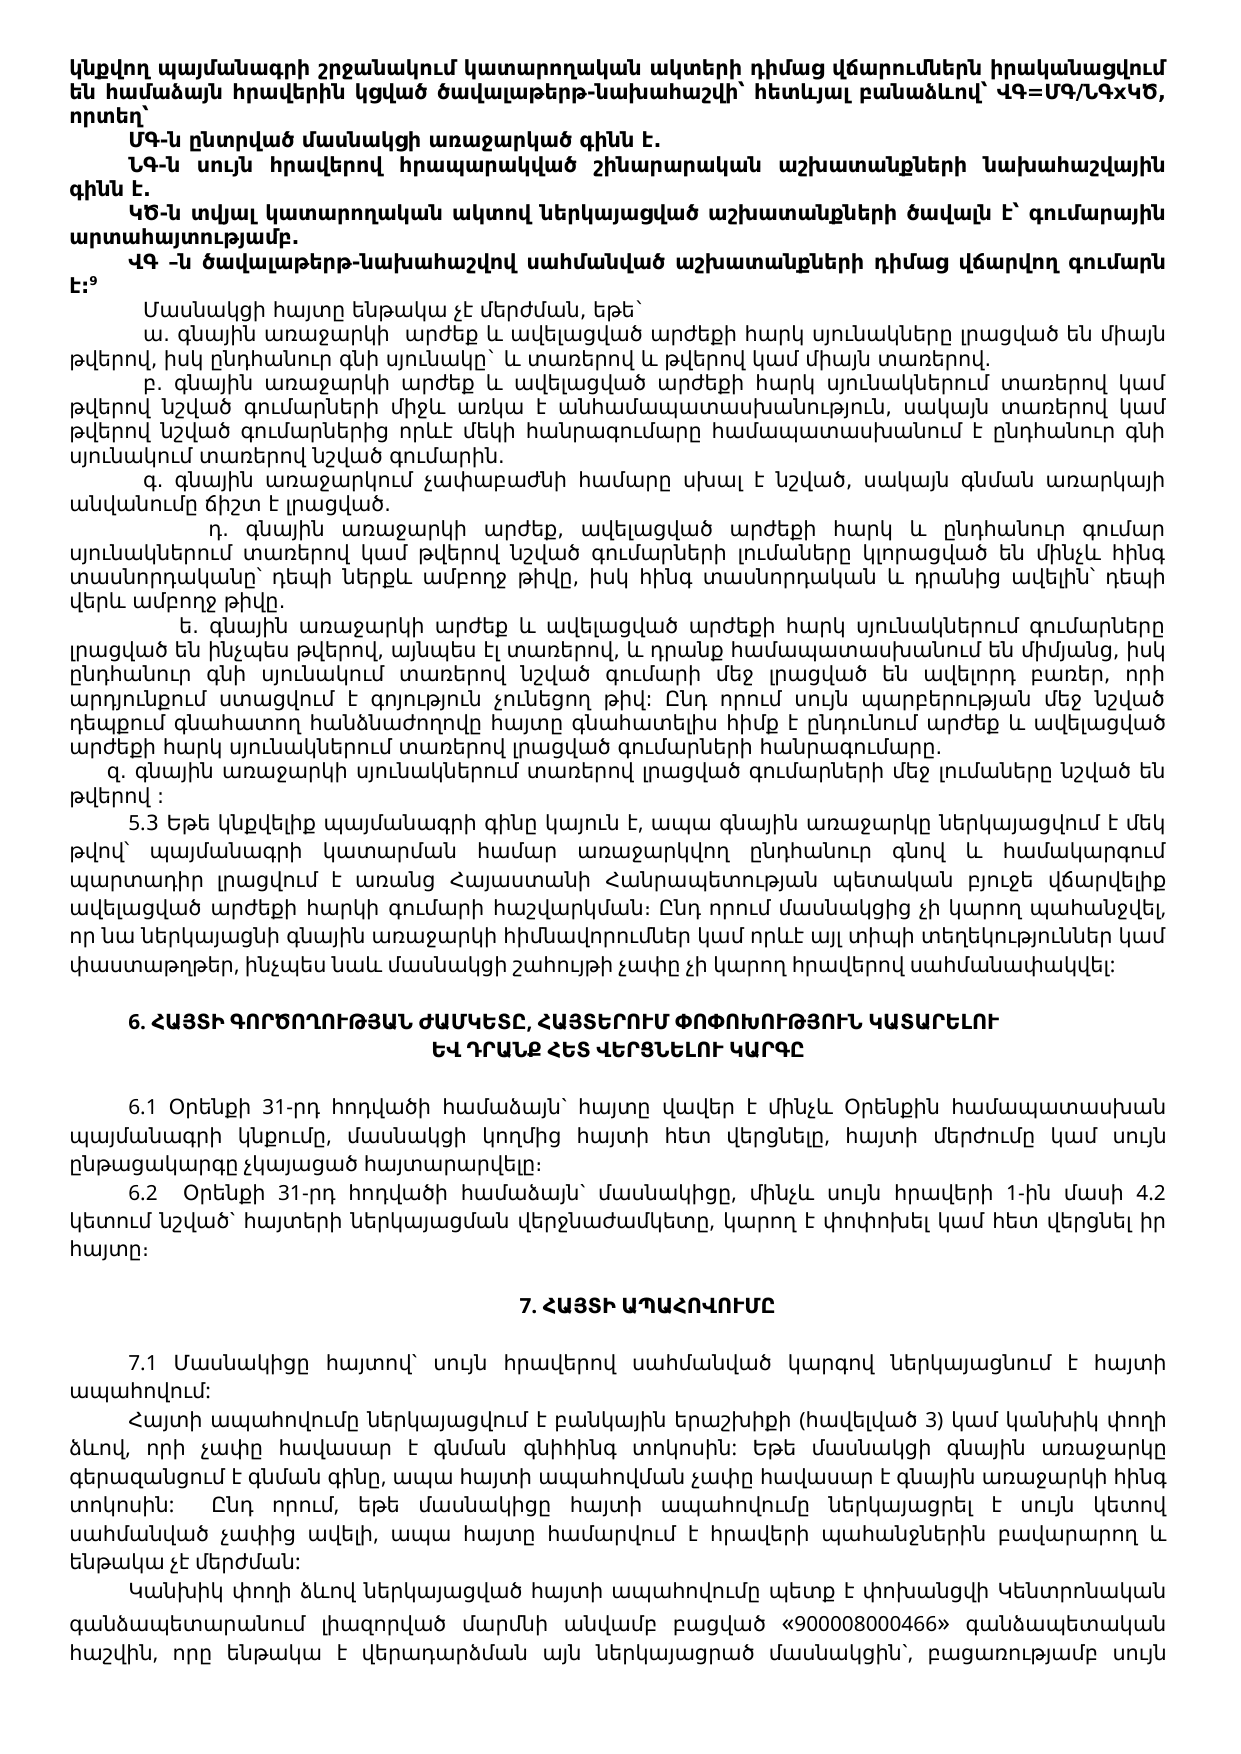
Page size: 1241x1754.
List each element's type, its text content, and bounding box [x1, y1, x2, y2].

text Մասնակցի հայտը ենթակա չէ մերժման, եթե` [69, 298, 1167, 322]
text ա. գնային առաջարկի արժեք և ավելացված արժեքի հարկ սյունակները լրացված են միայն թվերով, իսկ ընդհանուր գնի սյունակը` և տառերով և թվերով կամ միայն տառերով. [69, 322, 1167, 371]
text զ. գնային առաջարկի սյունակներում տառերով լրացված գումարների մեջ լումաները նշված են թվերով : [69, 759, 1167, 808]
text 7.1 Մասնակիցը հայտով` սույն հրավերով սահմանված կարգով ներկայացնում է հայտի ապահովում: [69, 1348, 1167, 1405]
text ե. գնային առաջարկի արժեք և ավելացված արժեքի հարկ սյունակներում գումարները լրացված են ինչպես թվերով, այնպես էլ տառերով, և դրանք համապատասխանում են միմյանց, իսկ ընդհանուր գնի սյունակում տառերով նշված գումարի մեջ լրացված են ավելորդ բառեր, որի արդյունքում ստացվում է գոյություն չունեցող թիվ: Ընդ որում սույն պարբերության մեջ նշված դեպքում գնահատող հանձնաժողովը հայտը գնահատելիս հիմք է ընդունում արժեք և ավելացված արժեքի հարկ սյունակներում տառերով լրացված գումարների հանրագումարը. [69, 614, 1167, 759]
text ՎԳ –ն ծավալաթերթ-նախահաշվով սահմանված աշխատանքների դիմաց վճարվող գումարն է:9 [69, 250, 1167, 298]
text գ. գնային առաջարկում չափաբաժնի համարը սխալ է նշված, սակայն գնման առարկայի անվանումը ճիշտ է լրացված. [69, 468, 1167, 517]
text 7. ՀԱՅՏԻ ԱՊԱՀՈՎՈՒՄԸ [69, 1291, 1167, 1320]
text դ. գնային առաջարկի արժեք, ավելացված արժեքի հարկ և ընդհանուր գումար սյունակներում տառերով կամ թվերով նշված գումարների լումաները կլորացված են մինչև հինգ տասնորդականը՝ դեպի ներքև ամբողջ թիվը, իսկ հինգ տասնորդական և դրանից ավելին՝ դեպի վերև ամբողջ թիվը. [69, 517, 1167, 614]
text 6. ՀԱՅՏԻ ԳՈՐԾՈՂՈՒԹՅԱՆ ԺԱՄԿԵՏԸ, ՀԱՅՏԵՐՈՒՄ ՓՈՓՈԽՈՒԹՅՈՒՆ ԿԱՏԱՐԵԼՈՒ [69, 1007, 1167, 1035]
text ՆԳ-ն սույն հրավերով հրապարակված շինարարական աշխատանքների նախահաշվային գինն է. [69, 153, 1167, 201]
text ԵՎ ԴՐԱՆՔ ՀԵՏ ՎԵՐՑՆԵԼՈՒ ԿԱՐԳԸ [69, 1035, 1167, 1064]
text ՄԳ-ն ընտրված մասնակցի առաջարկած գինն է. [69, 128, 1167, 153]
text ԿԾ-ն տվյալ կատարողական ակտով ներկայացված աշխատանքների ծավալն է՝ գումարային արտահայտությամբ. [69, 201, 1167, 250]
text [69, 1576, 1167, 1667]
text 5.3 Եթե կնքվելիք պայմանագրի գինը կայուն է, ապա գնային առաջարկը ներկայացվում է մեկ թվով՝ պայմանագրի կատարման համար առաջարկվող ընդհանուր գնով և համակարգում պարտադիր լրացվում է առանց Հայաստանի Հանրապետության պետական բյուջե վճարվելիք ավելացված արժեքի հարկի գումարի հաշվարկման։ Ընդ որում մասնակցից չի կարող պահանջվել, որ նա ներկայացնի գնային առաջարկի հիմնավորումներ կամ որևէ այլ տիպի տեղեկություններ կամ փաստաթղթեր, ինչպես նաև մասնակցի շահույթի չափը չի կարող հրավերով սահմանափակվել: [69, 808, 1167, 978]
text բ. գնային առաջարկի արժեք և ավելացված արժեքի հարկ սյունակներում տառերով կամ թվերով նշված գումարների միջև առկա է անհամապատասխանություն, սակայն տառերով կամ թվերով նշված գումարներից որևէ մեկի հանրագումարը համապատասխանում է ընդհանուր գնի սյունակում տառերով նշված գումարին. [69, 371, 1167, 468]
text 6.1 Օրենքի 31-րդ հոդվածի համաձայն` հայտը վավեր է մինչև Օրենքին համապատասխան պայմանագրի կնքումը, մասնակցի կողմից հայտի հետ վերցնելը, հայտի մերժումը կամ սույն ընթացակարգը չկայացած հայտարարվելը։ [69, 1092, 1167, 1178]
text Հայտի ապահովումը ներկայացվում է բանկային երաշխիքի (հավելված 3) կամ կանխիկ փողի ձևով, որի չափը հավասար է գնման գնիհինգ տոկոսին: Եթե մասնակցի գնային առաջարկը գերազանցում է գնման գինը, ապա հայտի ապահովման չափը հավասար է գնային առաջարկի հինգ տոկոսին: Ընդ որում, եթե մասնակիցը հայտի ապահովումը ներկայացրել է սույն կետով սահմանված չափից ավելի, ապա հայտը համարվում է հրավերի պահանջներին բավարարող և ենթակա չէ մերժման: [69, 1405, 1167, 1576]
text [69, 56, 1167, 128]
text 6.2 Օրենքի 31-րդ հոդվածի համաձայն` մասնակիցը, մինչև սույն հրավերի 1-ին մասի 4.2 կետում նշված` հայտերի ներկայացման վերջնաժամկետը, կարող է փոփոխել կամ հետ վերցնել իր հայտը։ [69, 1178, 1167, 1263]
